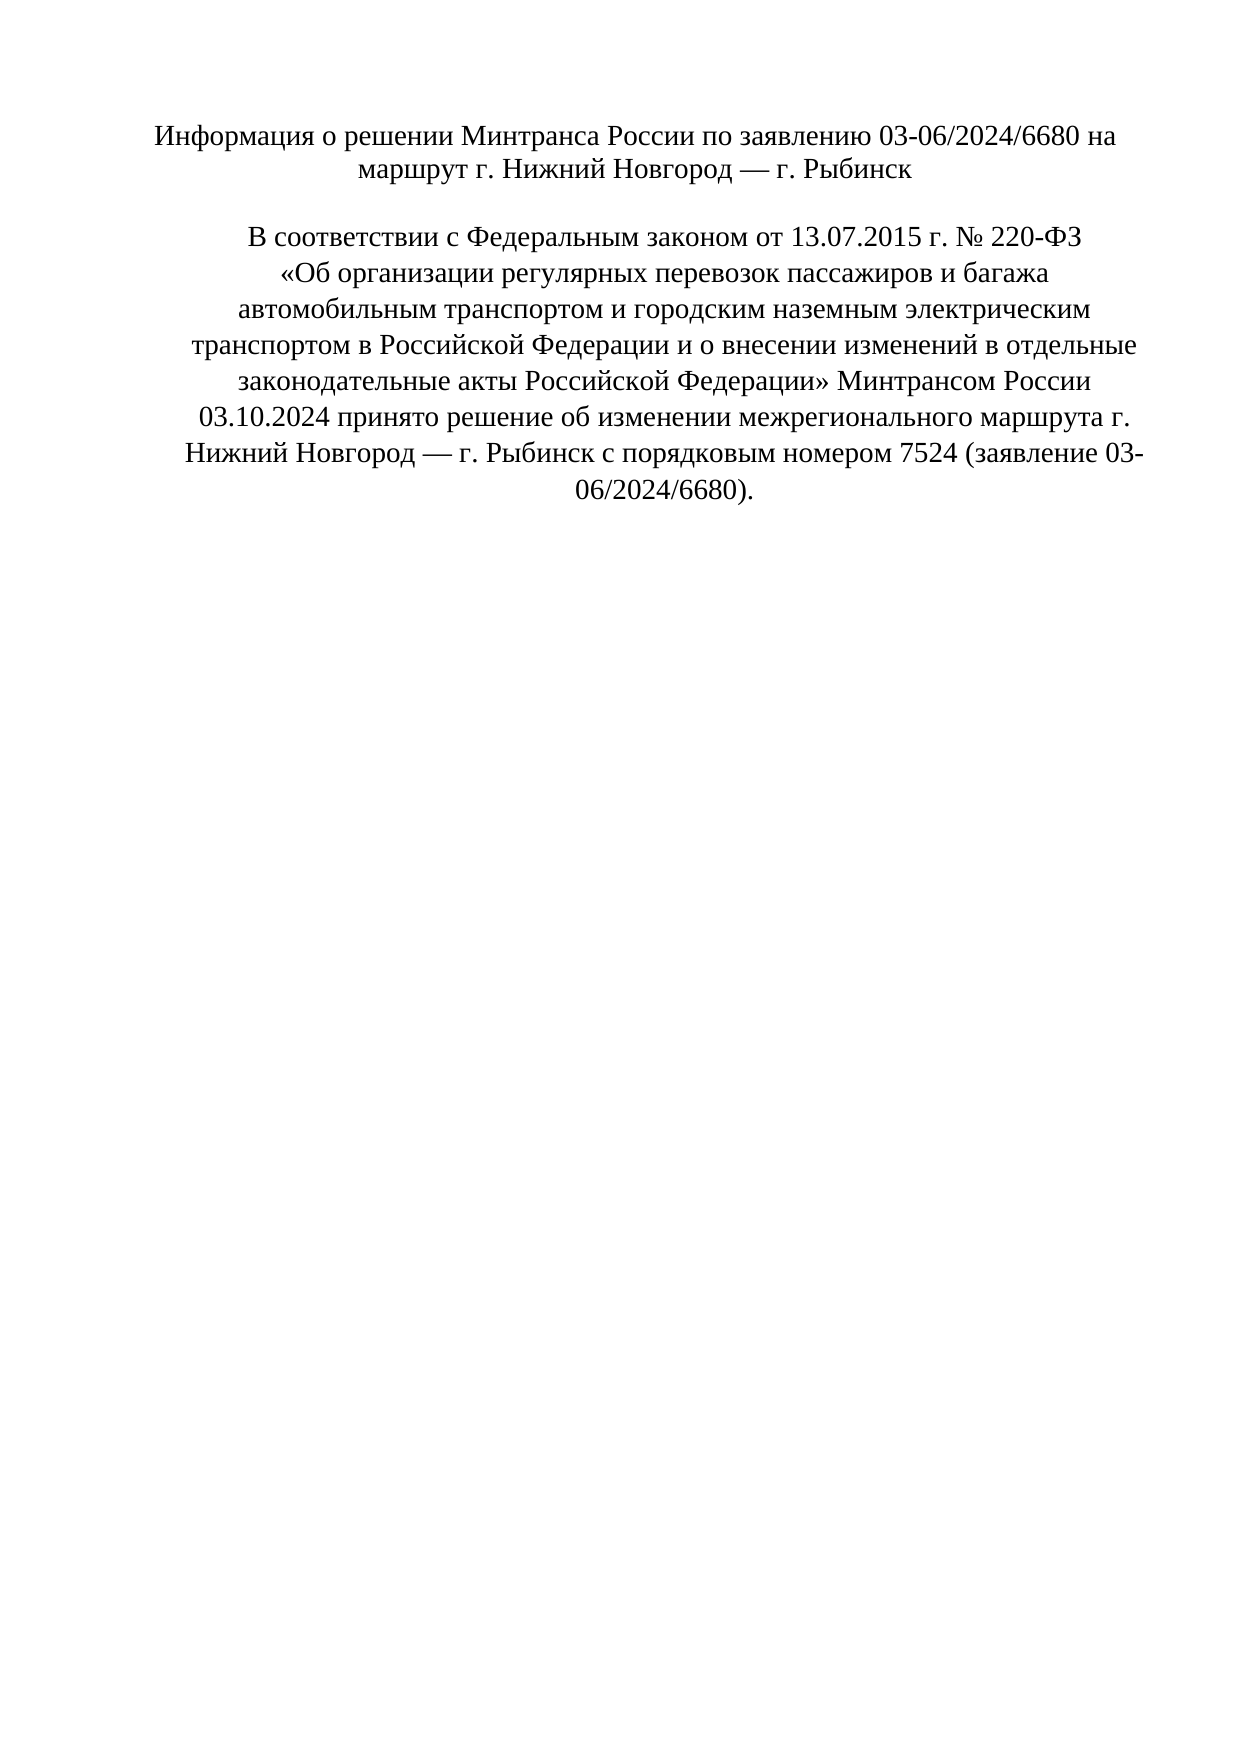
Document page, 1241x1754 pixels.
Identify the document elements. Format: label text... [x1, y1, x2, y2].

text В соответствии с Федеральным законом от 13.07.2015 г. № 220-ФЗ «Об организации регулярных перевозок пассажиров и багажа автомобильным транспортом и городским наземным электрическим транспортом в Российской Федерации и о внесении изменений в отдельные законодательные акты Российской Федерации» Минтрансом России 03.10.2024 принято решение об изменении межрегионального маршрута г. Нижний Новгород — г. Рыбинск с порядковым номером 7524 (заявление 03-06/2024/6680). [177, 219, 1152, 505]
text Информация о решении Минтранса России по заявлению 03-06/2024/6680 на маршрут г. Нижний Новгород — г. Рыбинск [118, 118, 1152, 185]
